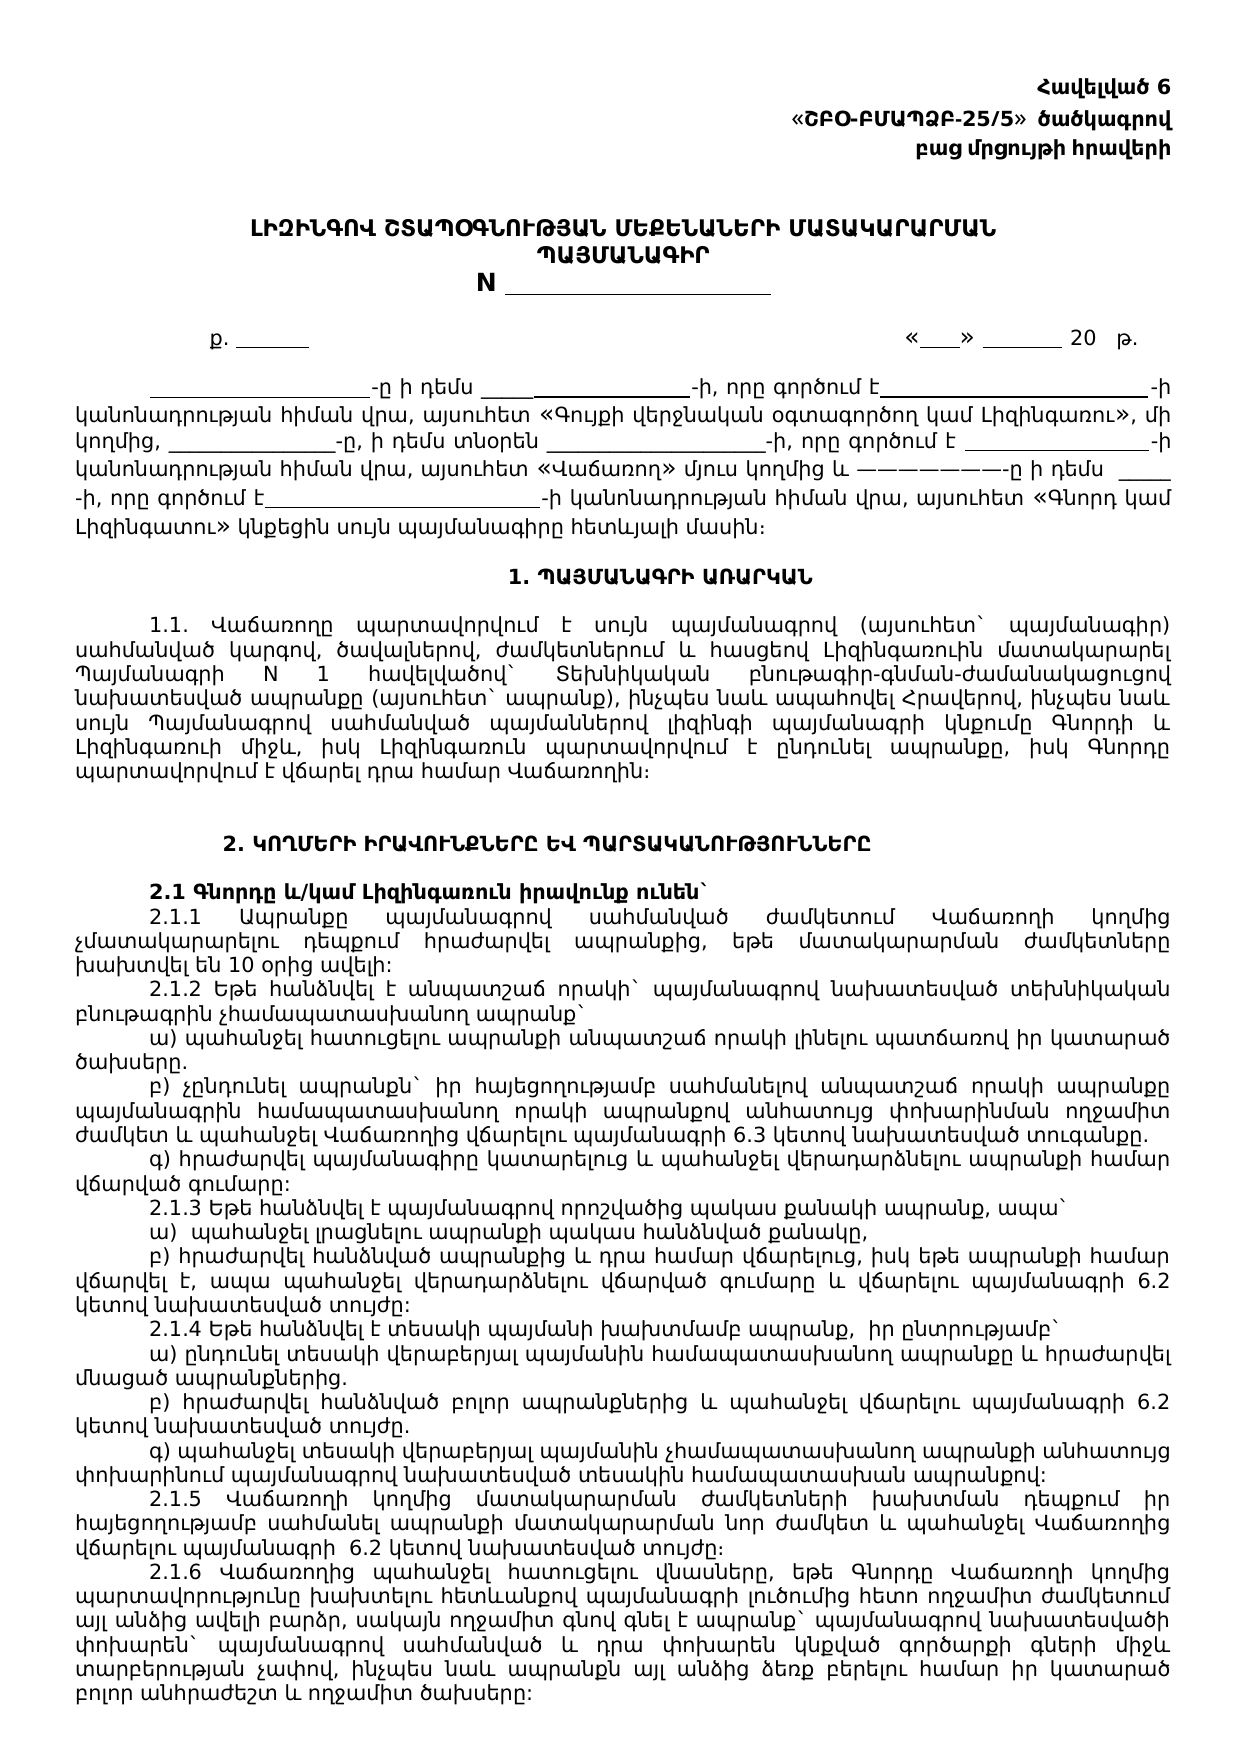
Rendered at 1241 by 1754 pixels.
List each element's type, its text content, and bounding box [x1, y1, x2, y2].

text ԼԻԶԻՆԳՈՎ ՇՏԱՊՕԳՆՈՒԹՅԱՆ ՄԵՔԵՆԱՆԵՐԻ ՄԱՏԱԿԱՐԱՐՄԱՆ [60, 215, 1171, 242]
text ՊԱՅՄԱՆԱԳԻՐ [60, 242, 1171, 268]
text -ը ի դեմս _____ -ի, որը գործում է -ի կանոնադրության հիման վրա, այսուհետ «Գույքի վերջնական օգտագործող կամ Լիզինգառու», մի կողմից, ________________-ը, ի դեմս տնօրեն _____________________-ի, որը գործում է -ի կանոնադրության հիման վրա, այսուհետ «Վաճառող» մյուս կողմից և ———————-ը ի դեմս _____ -ի, որը գործում է -ի կանոնադրության հիման վրա, այսուհետ «Գնորդ կամ Լիզինգատու» կնքեցին սույն պայմանագիրը հետևյալի մասին։ [75, 375, 1171, 541]
text N [60, 268, 1171, 298]
text 1.1. Վաճառողը պարտավորվում է սույն պայմանագրով (այսուհետ` պայմանագիր) սահմանված կարգով, ծավալներով, ժամկետներում և հասցեով Լիզինգառուին մատակարարել Պայմանագրի N 1 հավելվածով` Տեխնիկական բնութագիր-գնման-ժամանակացուցով նախատեսված ապրանքը (այսուհետ` ապրանք), ինչպես նաև ապահովել Հրավերով, ինչպես նաև սույն Պայմանագրով սահմանված պայմաններով լիզինգի պայմանագրի կնքումը Գնորդի և Լիզինգառուի միջև, իսկ Լիզինգառուն պարտավորվում է ընդունել ապրանքը, իսկ Գնորդը պարտավորվում է վճարել դրա համար Վաճառողին։ [75, 613, 1171, 783]
text 2.1.2 Եթե հանձնվել է անպատշաճ որակի` պայմանագրով նախատեսված տեխնիկական բնութագրին չհամապատասխանող ապրանք` [75, 977, 1171, 1026]
text բ) հրաժարվել հանձնված ապրանքից և դրա համար վճարելուց, իսկ եթե ապրանքի համար վճարվել է, ապա պահանջել վերադարձնելու վճարված գումարը և վճարելու պայմանագրի 6.2 կետով նախատեսված տույժը: [75, 1244, 1171, 1317]
text ք. « » 20 թ. [75, 322, 1171, 351]
text 2.1.1 Ապրանքը պայմանագրով սահմանված ժամկետում Վաճառողի կողմից չմատակարարելու դեպքում հրաժարվել ապրանքից, եթե մատակարարման ժամկետները խախտվել են 10 օրից ավելի: [75, 905, 1171, 977]
text Հավելված 6 [75, 75, 1171, 99]
text գ) հրաժարվել պայմանագիրը կատարելուց և պահանջել վերադարձնելու ապրանքի համար վճարված գումարը: [75, 1147, 1171, 1196]
text ա) պահանջել հատուցելու ապրանքի անպատշաճ որակի լինելու պատճառով իր կատարած ծախսերը. [75, 1026, 1171, 1074]
text գ) պահանջել տեսակի վերաբերյալ պայմանին չհամապատասխանող ապրանքի անհատույց փոխարինում պայմանագրով նախատեսված տեսակին համապատասխան ապրանքով: [75, 1439, 1171, 1487]
text 2.1.6 Վաճառողից պահանջել հատուցելու վնասները, եթե Գնորդը Վաճառողի կողմից պարտավորությունը խախտելու հետևանքով պայմանագրի լուծումից հետո ողջամիտ ժամկետում այլ անձից ավելի բարձր, սակայն ողջամիտ գնով գնել է ապրանք` պայմանագրով նախատեսվածի փոխարեն` պայմանագրով սահմանված և դրա փոխարեն կնքված գործարքի գների միջև տարբերության չափով, ինչպես նաև ապրանքն այլ անձից ձեռք բերելու համար իր կատարած բոլոր անհրաժեշտ և ողջամիտ ծախսերը: [75, 1560, 1171, 1706]
text ա) ընդունել տեսակի վերաբերյալ պայմանին համապատասխանող ապրանքը և հրաժարվել մնացած ապրանքներից. [75, 1342, 1171, 1390]
text բ) չընդունել ապրանքն` իր հայեցողությամբ սահմանելով անպատշաճ որակի ապրանքը պայմանագրին համապատասխանող որակի ապրանքով անհատույց փոխարինման ողջամիտ ժամկետ և պահանջել Վաճառողից վճարելու պայմանագրի 6.3 կետով նախատեսված տուգանքը. [75, 1074, 1171, 1147]
text 1. ՊԱՅՄԱՆԱԳՐԻ ԱՌԱՐԿԱՆ [75, 565, 1171, 589]
text 2.1.3 Եթե հանձնվել է պայմանագրով որոշվածից պակաս քանակի ապրանք, ապա` [75, 1196, 1171, 1220]
text 2. ԿՈՂՄԵՐԻ ԻՐԱՎՈՒՆՔՆԵՐԸ ԵՎ ՊԱՐՏԱԿԱՆՈՒԹՅՈՒՆՆԵՐԸ [75, 832, 1171, 856]
text 2.1 Գնորդը և/կամ Լիզինգառուն իրավունք ունեն` [75, 880, 1171, 905]
text բաց մրցույթի հրավերի [75, 133, 1171, 162]
text «ՇԲՕ-ԲՄԱՊՁԲ-25/5» ծածկագրով [104, 99, 1171, 133]
text 2.1.4 Եթե հանձնվել է տեսակի պայմանի խախտմամբ ապրանք, իր ընտրությամբ` [75, 1317, 1171, 1342]
text ա) պահանջել լրացնելու ապրանքի պակաս հանձնված քանակը, [75, 1220, 1171, 1244]
text 2.1.5 Վաճառողի կողմից մատակարարման ժամկետների խախտման դեպքում իր հայեցողությամբ սահմանել ապրանքի մատակարարման նոր ժամկետ և պահանջել Վաճառողից վճարելու պայմանագրի 6.2 կետով նախատեսված տույժը։ [75, 1487, 1171, 1560]
text բ) հրաժարվել հանձնված բոլոր ապրանքներից և պահանջել վճարելու պայմանագրի 6.2 կետով նախատեսված տույժը. [75, 1390, 1171, 1439]
